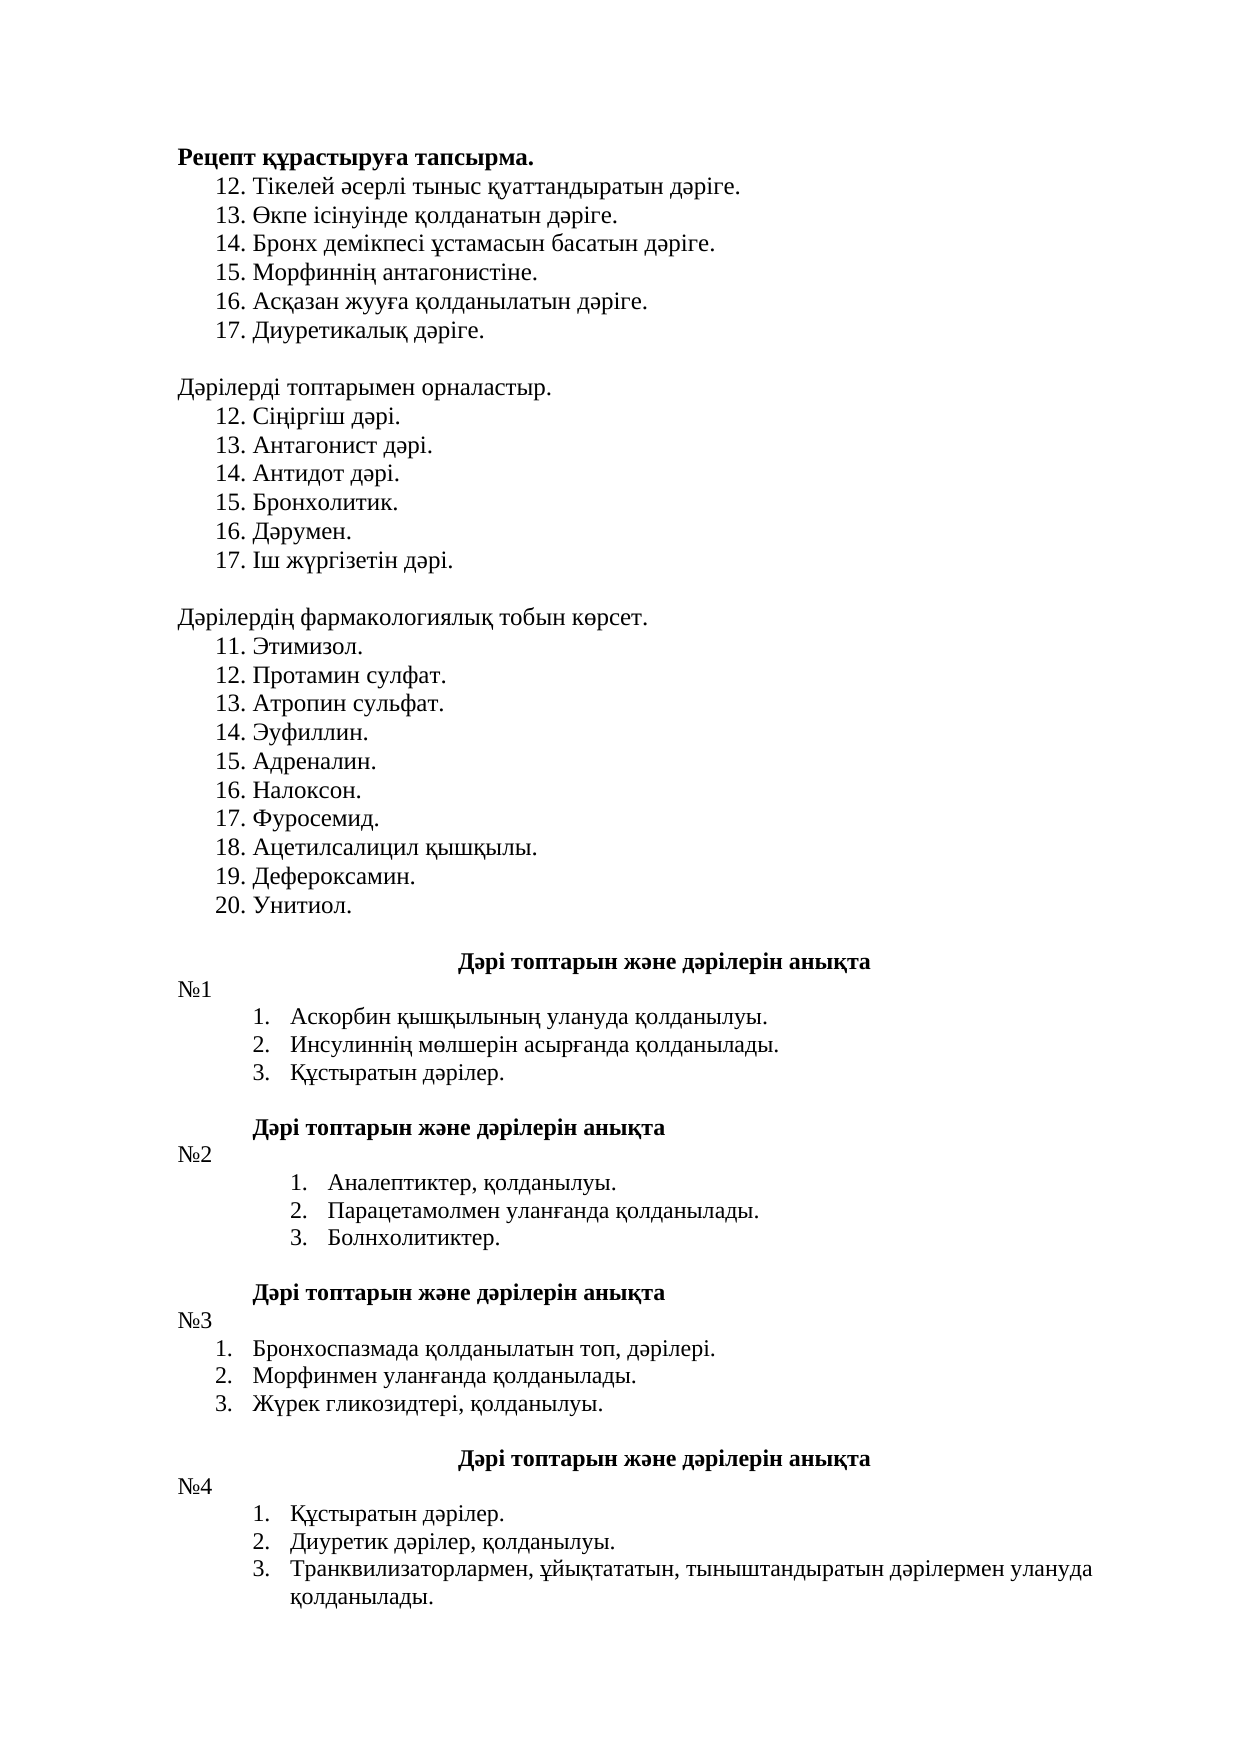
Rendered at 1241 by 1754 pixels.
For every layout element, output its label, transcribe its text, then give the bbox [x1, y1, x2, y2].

text Дәрілерді топтарымен орналастыр. [177, 372, 1152, 401]
list Диуретик дәрілер, қолданылуы. [252, 1527, 1152, 1554]
list Унитиол. [215, 890, 1152, 918]
list Морфиннің антагонистіне. [215, 257, 1152, 286]
list Фуросемид. [215, 803, 1152, 832]
list Іш жүргізетін дәрі. [215, 545, 1152, 573]
text Дәрі топтарын және дәрілерін анықта [177, 947, 1152, 975]
list Антагонист дәрі. [215, 430, 1152, 458]
list Болнхолитиктер. [290, 1223, 1152, 1251]
list Тікелей әсерлі тыныс қуаттандыратын дәріге. [215, 171, 1152, 200]
list Атропин сульфат. [215, 688, 1152, 717]
text №4 [177, 1472, 1152, 1499]
list Аналептиктер, қолданылуы. [290, 1168, 1152, 1196]
list Парацетамолмен уланғанда қолданылады. [290, 1196, 1152, 1223]
list Дефероксамин. [215, 861, 1152, 890]
text Дәрі топтарын және дәрілерін анықта [177, 1444, 1152, 1472]
list Құстыратын дәрілер. [252, 1058, 1152, 1085]
list Этимизол. [215, 631, 1152, 660]
list Антидот дәрі. [215, 458, 1152, 487]
text Рецепт құрастыруға тапсырма. [177, 142, 1152, 171]
list Бронхолитик. [215, 487, 1152, 516]
list Налоксон. [215, 775, 1152, 803]
list Морфинмен уланғанда қолданылады. [215, 1361, 1152, 1389]
list Ацетилсалицил қышқылы. [215, 832, 1152, 861]
list Дәрумен. [215, 516, 1152, 545]
list Аскорбин қышқылының улануда қолданылуы. [252, 1002, 1152, 1030]
text №3 [177, 1306, 1152, 1334]
text №2 [177, 1140, 1152, 1168]
list Адреналин. [215, 746, 1152, 775]
list Бронхоспазмада қолданылатын топ, дәрілері. [215, 1334, 1152, 1361]
text Дәрілердің фармакологиялық тобын көрсет. [177, 602, 1152, 631]
list Диуретикалық дәріге. [215, 315, 1152, 343]
text Дәрі топтарын және дәрілерін анықта [252, 1113, 1152, 1140]
text Дәрі топтарын және дәрілерін анықта [252, 1278, 1152, 1306]
list Эуфиллин. [215, 717, 1152, 746]
list Бронх демікпесі ұстамасын басатын дәріге. [215, 228, 1152, 257]
list Жүрек гликозидтері, қолданылуы. [215, 1389, 1152, 1416]
list Құстыратын дәрілер. [252, 1499, 1152, 1527]
list Асқазан жууға қолданылатын дәріге. [215, 286, 1152, 315]
list Өкпе ісінуінде қолданатын дәріге. [215, 200, 1152, 228]
list Транквилизаторлармен, ұйықтататын, тыныштандыратын дәрілермен улануда қолданылады. [252, 1554, 1152, 1610]
list Протамин сулфат. [215, 660, 1152, 688]
list Инсулиннің мөлшерін асырғанда қолданылады. [252, 1030, 1152, 1058]
text №1 [177, 975, 1152, 1002]
list Сіңіргіш дәрі. [215, 401, 1152, 430]
